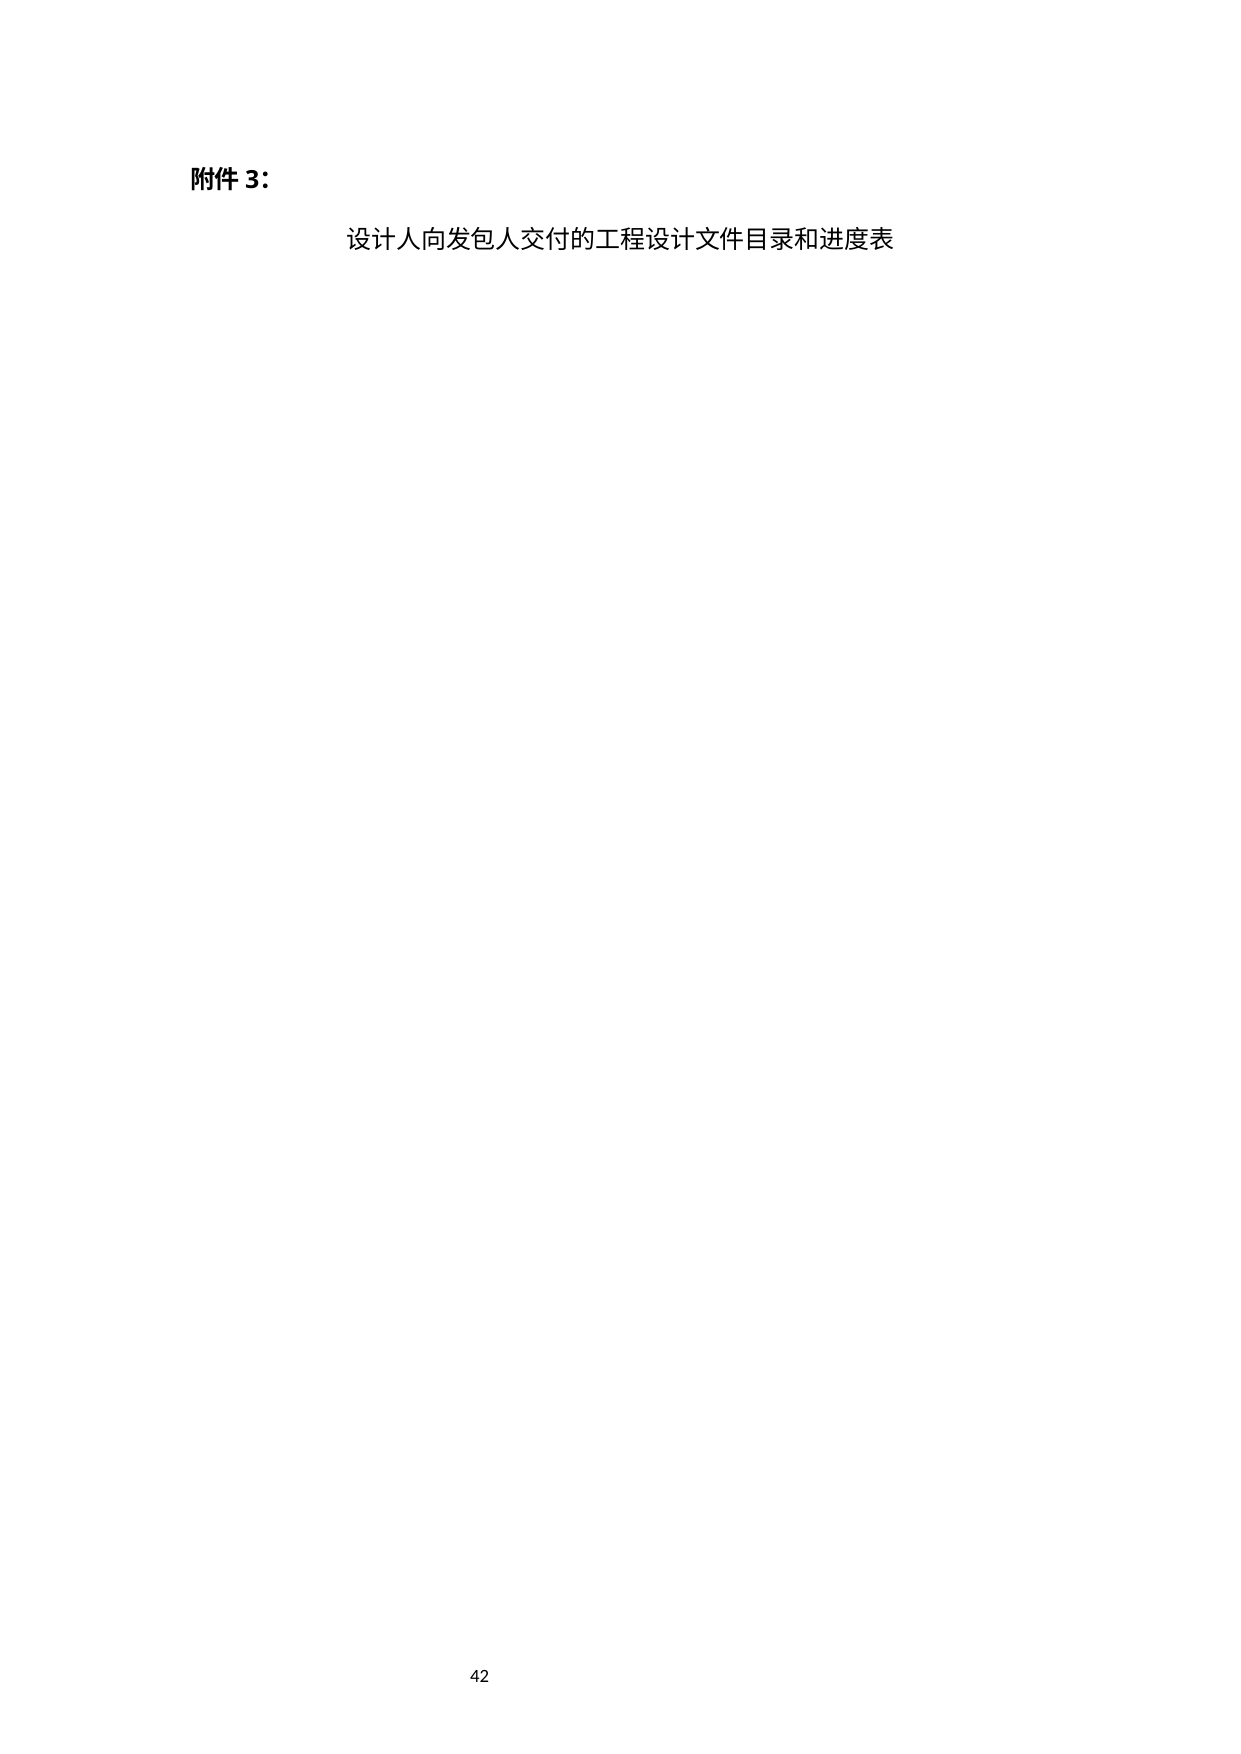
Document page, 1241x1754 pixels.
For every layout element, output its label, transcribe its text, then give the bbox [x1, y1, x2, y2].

text 附件 3： [191, 162, 1054, 195]
text 设计人向发包人交付的工程设计文件目录和进度表 [346, 223, 1054, 256]
